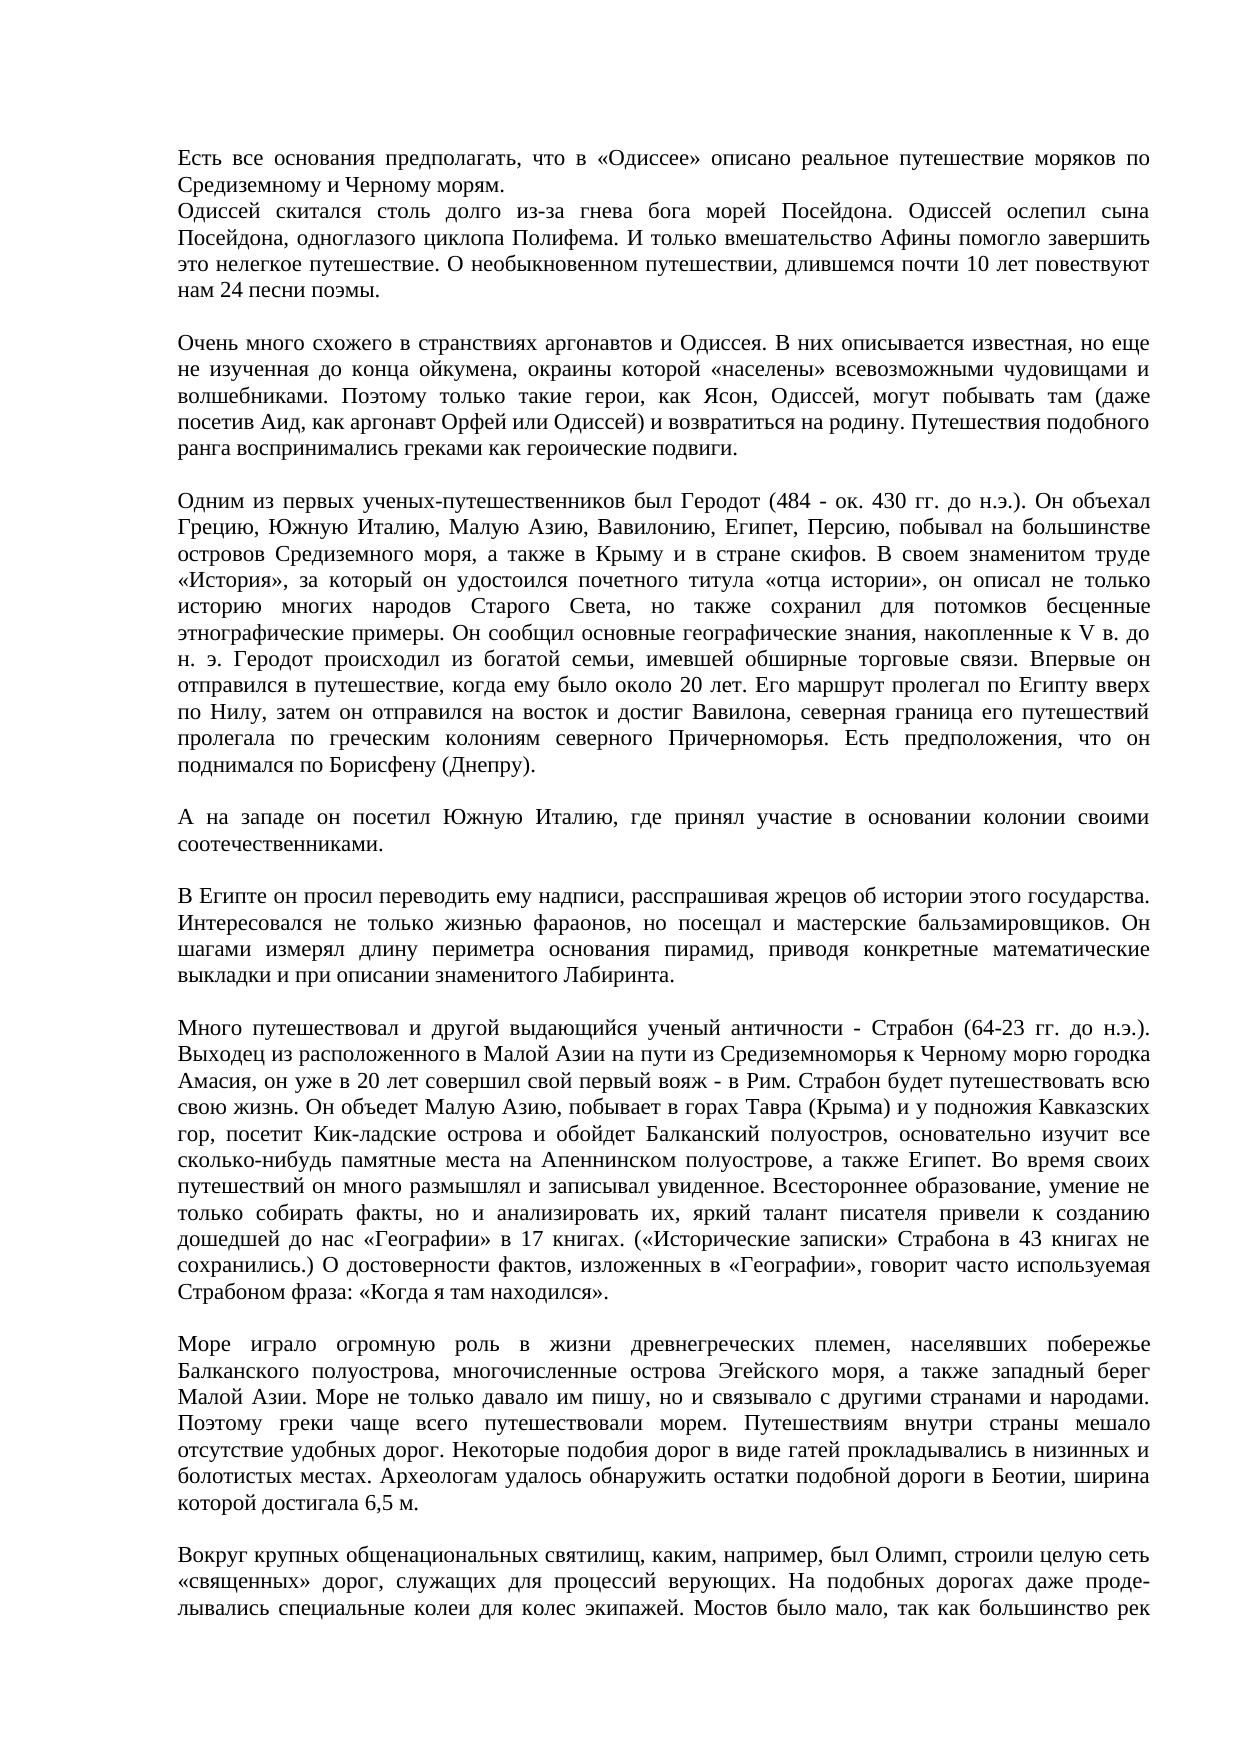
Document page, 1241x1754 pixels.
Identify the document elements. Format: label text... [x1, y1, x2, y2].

text Много путешествовал и другой выдающийся ученый античности - Страбон (64-23 гг. до н.э.). Выходец из расположенного в Малой Азии на пути из Средиземноморья к Черному морю городка Амасия, он уже в 20 лет совершил свой первый вояж - в Рим. Страбон будет путешествовать всю свою жизнь. Он объедет Малую Азию, побывает в горах Тавра (Крыма) и у подножия Кавказских гор, посетит Кик-ладские острова и обойдет Балканский полуостров, основательно изучит все сколько-нибудь памятные места на Апеннинском полуострове, а также Египет. Во время своих путешествий он много размышлял и записывал увиденное. Всестороннее образование, умение не только собирать факты, но и анализировать их, яркий талант писателя привели к созданию дошедшей до нас «Географии» в 17 книгах. («Исторические записки» Страбона в 43 книгах не сохранились.) О достоверности фактов, изложенных в «Географии», говорит часто используемая Страбоном фраза: «Когда я там находился». [177, 1014, 1152, 1304]
text Одиссей скитался столь долго из-за гнева бога морей Посейдона. Одиссей ослепил сына Посейдона, одноглазого циклопа Полифема. И только вмешательство Афины помогло завершить это нелегкое путешествие. О необыкновенном путешествии, длившемся почти 10 лет повествуют нам 24 песни поэмы. [177, 197, 1152, 303]
text Есть все основания предполагать, что в «Одиссее» описано реальное путешествие моряков по Средиземному и Черному морям. [177, 144, 1152, 197]
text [177, 1541, 1152, 1620]
text Море играло огромную роль в жизни древнегреческих племен, населявших побережье Балканского полуострова, многочисленные острова Эгейского моря, а также западный берег Малой Азии. Море не только давало им пишу, но и связывало с другими странами и народами. Поэтому греки чаще всего путешествовали морем. Путешествиям внутри страны мешало отсутствие удобных дорог. Некоторые подобия дорог в виде гатей прокладывались в низинных и болотистых местах. Археологам удалось обнаружить остатки подобной дороги в Беотии, ширина которой достигала 6,5 м. [177, 1330, 1152, 1515]
text Одним из первых ученых-путешественников был Геродот (484 - ок. 430 гг. до н.э.). Он объехал Грецию, Южную Италию, Малую Азию, Вавилонию, Египет, Персию, побывал на большинстве островов Средиземного моря, а также в Крыму и в стране скифов. В своем знаменитом труде «История», за который он удостоился почетного титула «отца истории», он описал не только историю многих народов Старого Света, но также сохранил для потомков бесценные этнографические примеры. Он сообщил основные географические знания, накопленные к V в. до н. э. Геродот происходил из богатой семьи, имевшей обширные торговые связи. Впервые он отправился в путешествие, когда ему было около 20 лет. Его маршрут пролегал по Египту вверх по Нилу, затем он отправился на восток и достиг Вавилона, северная граница его путешествий пролегала по греческим колониям северного Причерноморья. Есть предположения, что он поднимался по Борисфену (Днепру). [177, 487, 1152, 777]
text А на западе он посетил Южную Италию, где принял участие в основании колонии своими соотечественниками. [177, 803, 1152, 856]
text В Египте он просил переводить ему надписи, расспрашивая жрецов об истории этого государства. Интересовался не только жизнью фараонов, но посещал и мастерские бальзамировщиков. Он шагами измерял длину периметра основания пирамид, приводя конкретные математические выкладки и при описании знаменитого Лабиринта. [177, 882, 1152, 988]
text Очень много схожего в странствиях аргонавтов и Одиссея. В них описывается известная, но еще не изученная до конца ойкумена, окраины которой «населены» всевозможными чудовищами и волшебниками. Поэтому только такие герои, как Ясон, Одиссей, могут побывать там (даже посетив Аид, как аргонавт Орфей или Одиссей) и возвратиться на родину. Путешествия подобного ранга воспринимались греками как героические подвиги. [177, 329, 1152, 461]
